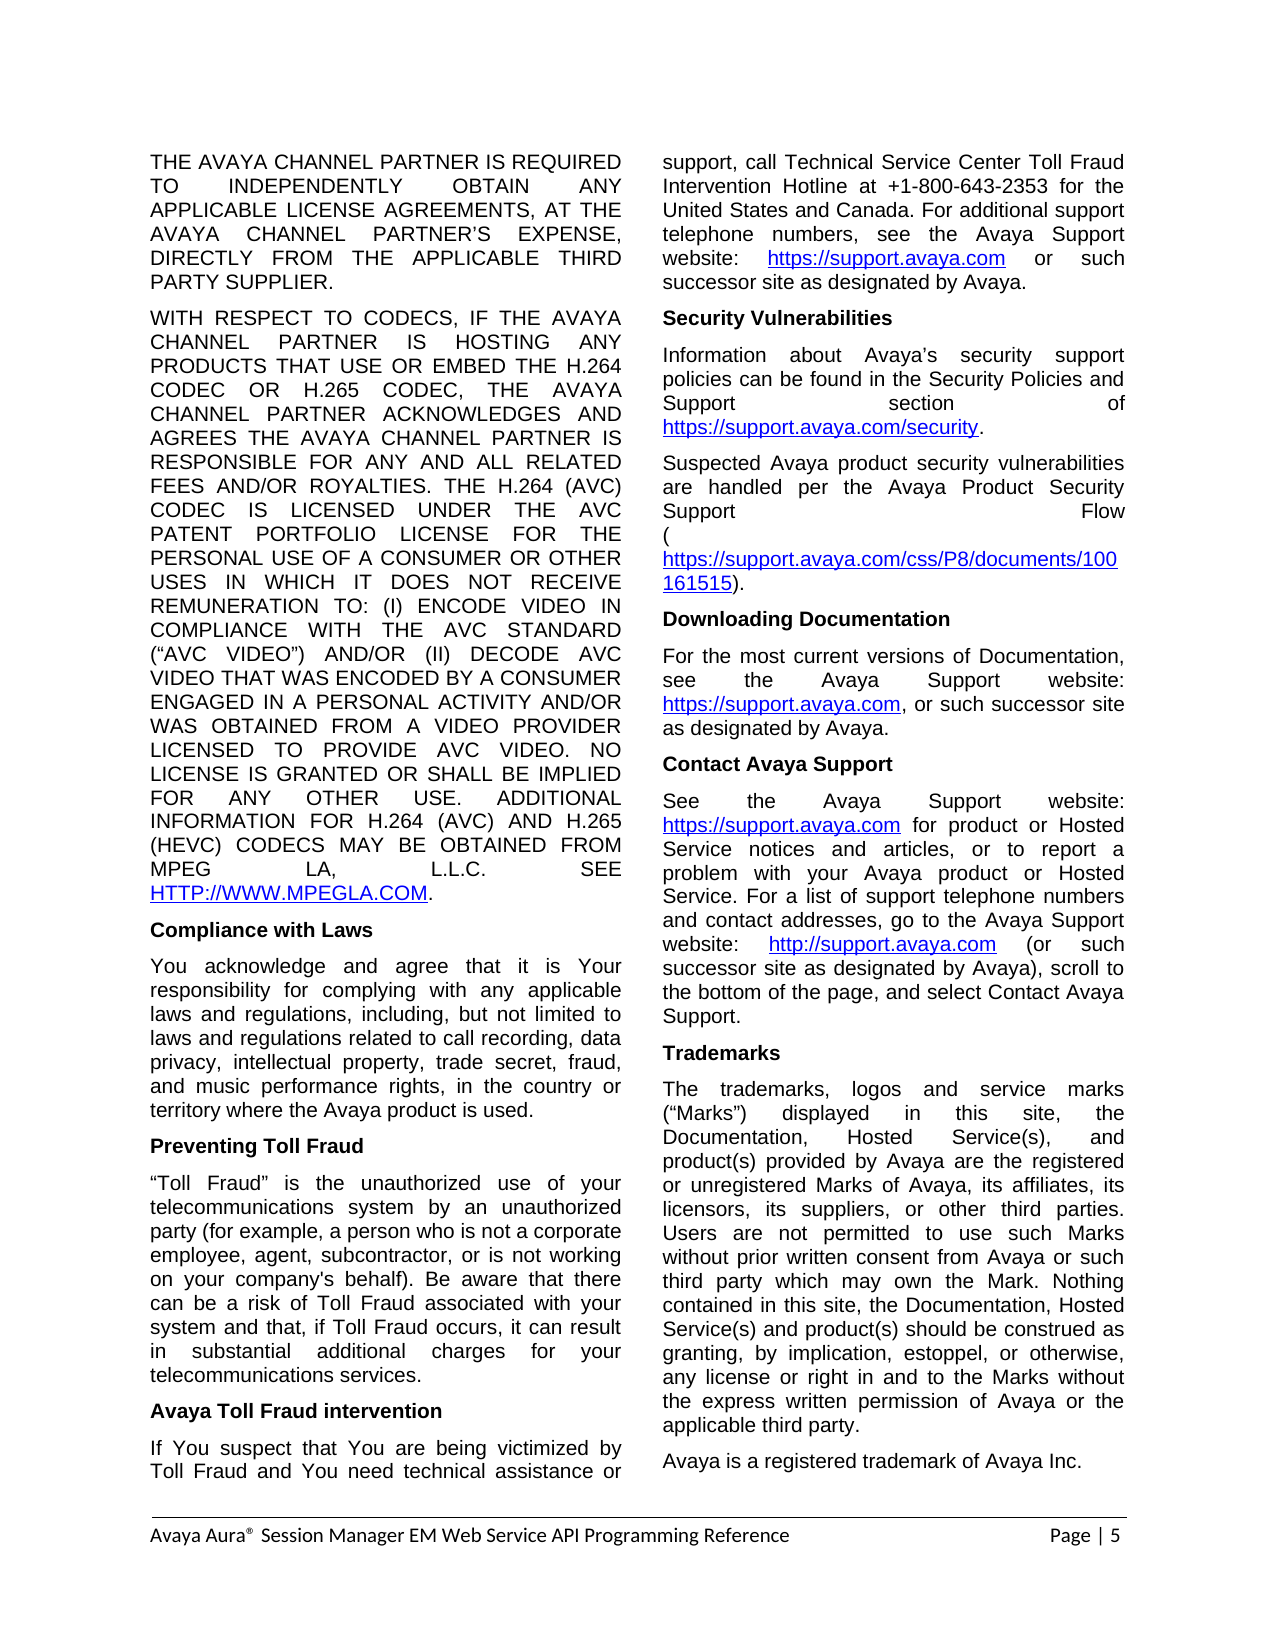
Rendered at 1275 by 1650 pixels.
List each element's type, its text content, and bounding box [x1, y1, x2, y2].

text The trademarks, logos and service marks (“Marks”) displayed in this site, the Documentation, Hosted Service(s), and product(s) provided by Avaya are the registered or unregistered Marks of Avaya, its affiliates, its licensors, its suppliers, or other third parties. Users are not permitted to use such Marks without prior written consent from Avaya or such third party which may own the Mark. Nothing contained in this site, the Documentation, Hosted Service(s) and product(s) should be construed as granting, by implication, estoppel, or otherwise, any license or right in and to the Marks without the express written permission of Avaya or the applicable third party. [662, 1077, 1125, 1436]
text Information about Avaya’s security support policies can be found in the Security Policies and Support section of https://support.avaya.com/security. [662, 343, 1125, 438]
text If You suspect that You are being victimized by Toll Fraud and You need technical assistance or support, call Technical Service Center Toll Fraud Intervention Hotline at +1-800-643-2353 for the United States and Canada. For additional support telephone numbers, see the Avaya Support website: https://support.avaya.com or such successor site as designated by Avaya. [150, 1435, 622, 1483]
text Compliance with Laws [150, 918, 622, 942]
text WITH RESPECT TO CODECS, IF THE AVAYA CHANNEL PARTNER IS HOSTING ANY PRODUCTS THAT USE OR EMBED THE H.264 CODEC OR H.265 CODEC, THE AVAYA CHANNEL PARTNER ACKNOWLEDGES AND AGREES THE AVAYA CHANNEL PARTNER IS RESPONSIBLE FOR ANY AND ALL RELATED FEES AND/OR ROYALTIES. THE H.264 (AVC) CODEC IS LICENSED UNDER THE AVC PATENT PORTFOLIO LICENSE FOR THE PERSONAL USE OF A CONSUMER OR OTHER USES IN WHICH IT DOES NOT RECEIVE REMUNERATION TO: (I) ENCODE VIDEO IN COMPLIANCE WITH THE AVC STANDARD (“AVC VIDEO”) AND/OR (II) DECODE AVC VIDEO THAT WAS ENCODED BY A CONSUMER ENGAGED IN A PERSONAL ACTIVITY AND/OR WAS OBTAINED FROM A VIDEO PROVIDER LICENSED TO PROVIDE AVC VIDEO. NO LICENSE IS GRANTED OR SHALL BE IMPLIED FOR ANY OTHER USE. ADDITIONAL INFORMATION FOR H.264 (AVC) AND H.265 (HEVC) CODECS MAY BE OBTAINED FROM MPEG LA, L.L.C. SEE HTTP://WWW.MPEGLA.COM. [150, 306, 622, 905]
text Contact Avaya Support [662, 752, 1125, 776]
text Avaya Toll Fraud intervention [150, 1399, 622, 1423]
text Security Vulnerabilities [662, 306, 1125, 330]
text Downloading Documentation [662, 607, 1125, 631]
text If You suspect that You are being victimized by Toll Fraud and You need technical assistance or support, call Technical Service Center Toll Fraud Intervention Hotline at +1-800-643-2353 for the United States and Canada. For additional support telephone numbers, see the Avaya Support website: https://support.avaya.com or such successor site as designated by Avaya. [662, 150, 1125, 294]
text You acknowledge and agree that it is Your responsibility for complying with any applicable laws and regulations, including, but not limited to laws and regulations related to call recording, data privacy, intellectual property, trade secret, fraud, and music performance rights, in the country or territory where the Avaya product is used. [150, 954, 622, 1122]
text For the most current versions of Documentation, see the Avaya Support website: https://support.avaya.com, or such successor site as designated by Avaya. [662, 644, 1125, 739]
text Avaya is a registered trademark of Avaya Inc. [662, 1449, 1125, 1473]
text Trademarks [662, 1041, 1125, 1064]
text Suspected Avaya product security vulnerabilities are handled per the Avaya Product Security Support Flow (https://support.avaya.com/css/P8/documents/100161515). [662, 451, 1125, 595]
text See the Avaya Support website: https://support.avaya.com for product or Hosted Service notices and articles, or to report a problem with your Avaya product or Hosted Service. For a list of support telephone numbers and contact addresses, go to the Avaya Support website: http://support.avaya.com (or such successor site as designated by Avaya), scroll to the bottom of the page, and select Contact Avaya Support. [662, 788, 1125, 1028]
text “Toll Fraud” is the unauthorized use of your telecommunications system by an unauthorized party (for example, a person who is not a corporate employee, agent, subcontractor, or is not working on your company's behalf). Be aware that there can be a risk of Toll Fraud associated with your system and that, if Toll Fraud occurs, it can result in substantial additional charges for your telecommunications services. [150, 1171, 622, 1386]
text Preventing Toll Fraud [150, 1134, 622, 1158]
